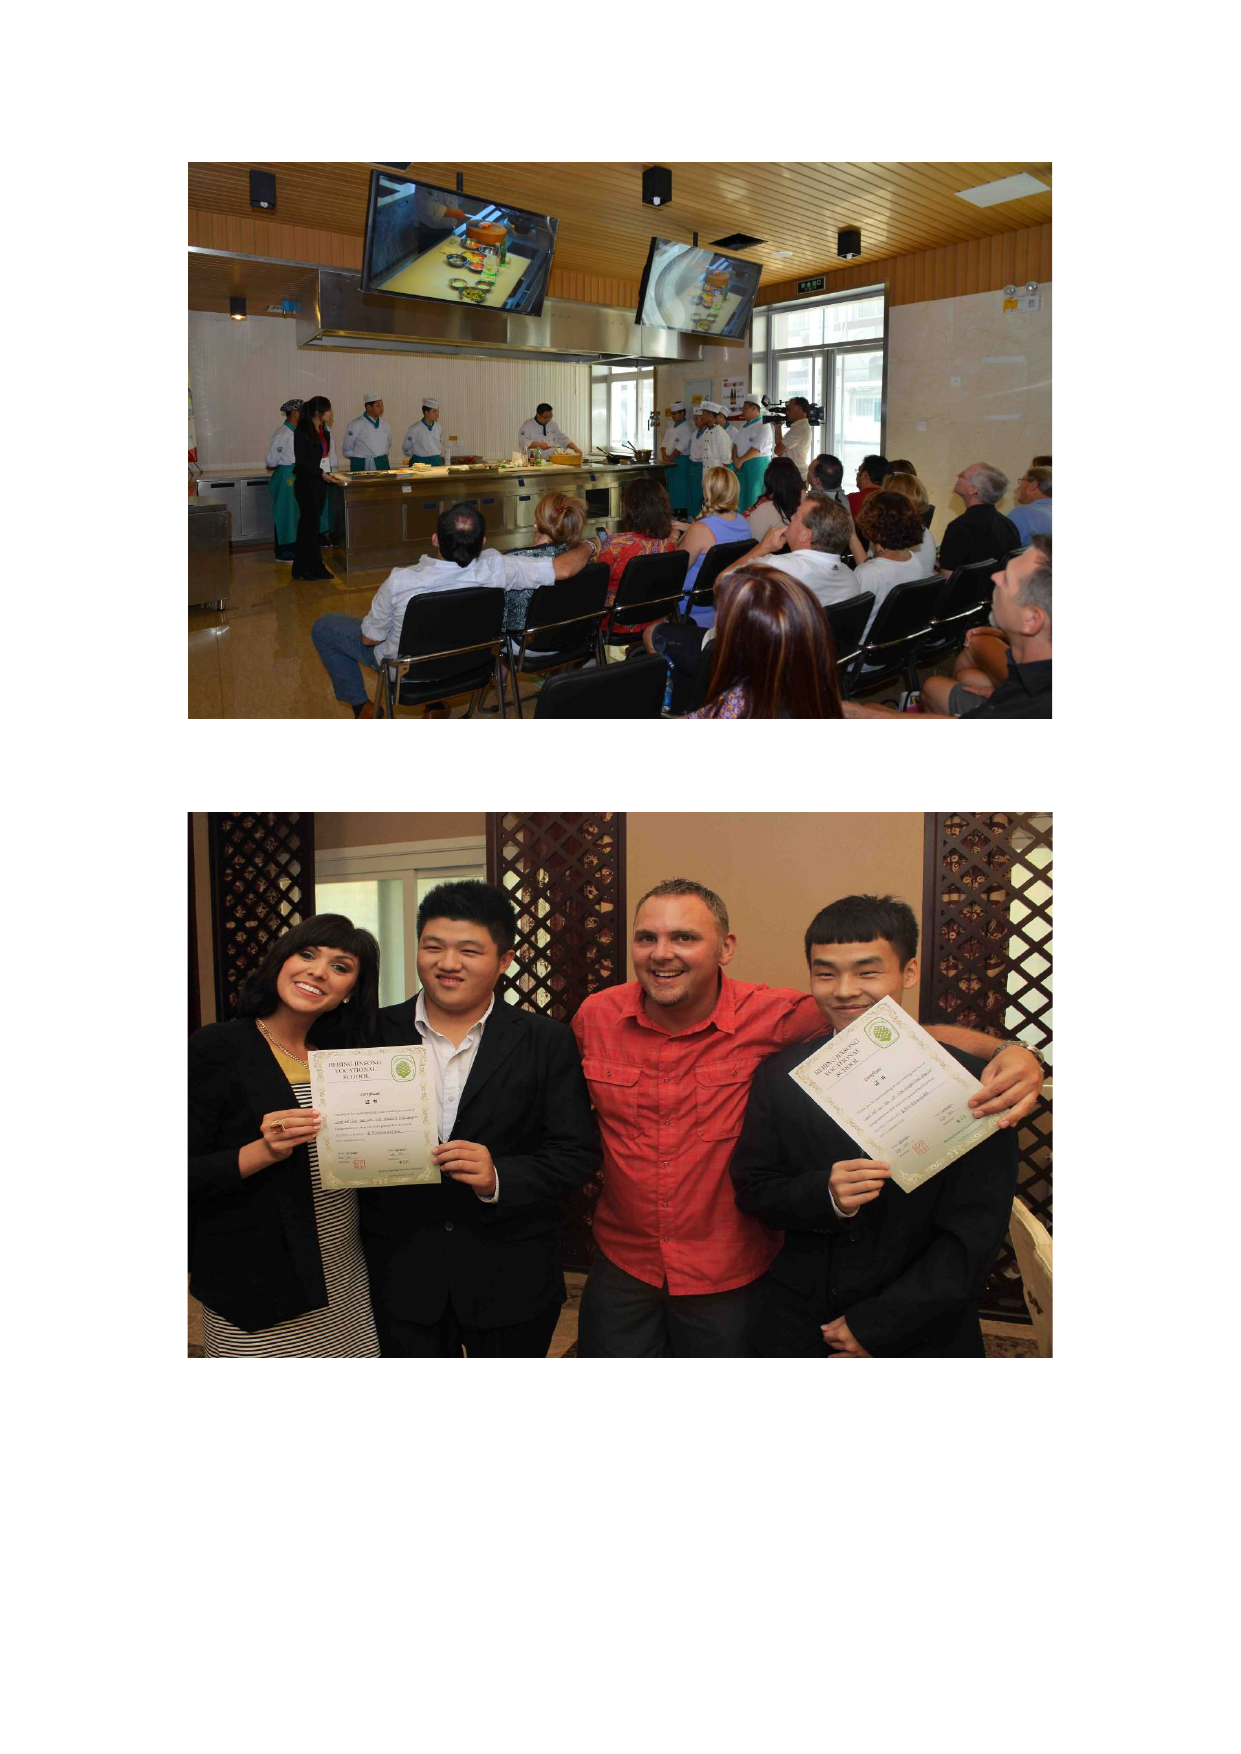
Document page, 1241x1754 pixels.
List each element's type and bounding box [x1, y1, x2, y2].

picture [187, 812, 1053, 1358]
picture [188, 162, 1053, 719]
